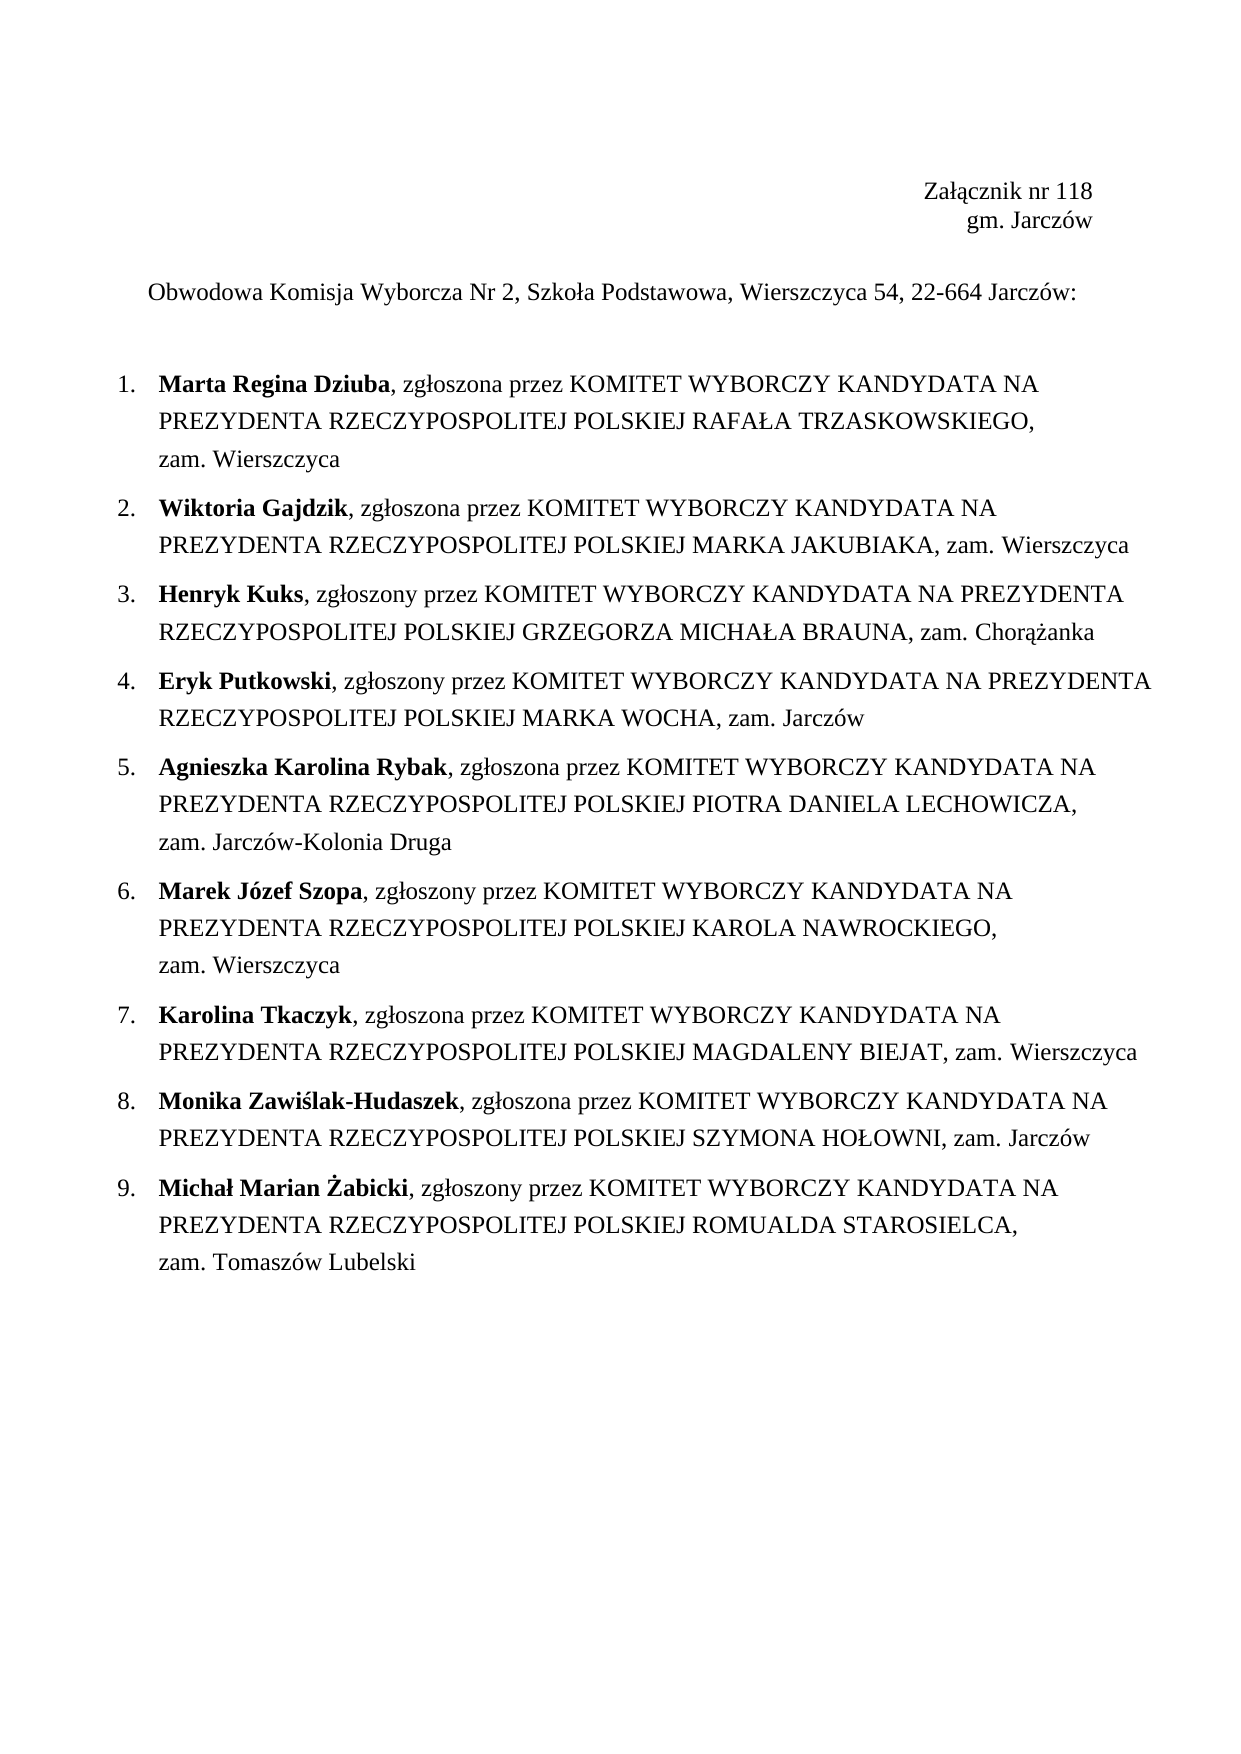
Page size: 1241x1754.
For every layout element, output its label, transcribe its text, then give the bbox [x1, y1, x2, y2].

table_cell 8. [74, 1080, 147, 1167]
text Obwodowa Komisja Wyborcza Nr 2, Szkoła Podstawowa, Wierszczyca 54, 22-664 Jarczów: [148, 277, 1093, 306]
text gm. Jarczów [148, 205, 1093, 234]
table_cell 7. [74, 994, 147, 1080]
table_cell Karolina Tkaczyk, zgłoszona przez KOMITET WYBORCZY KANDYDATA NA PREZYDENTA RZECZYPOSPOLITEJ POLSKIEJ MAGDALENY BIEJAT, zam. Wierszczyca [147, 994, 1166, 1080]
table_cell 5. [74, 746, 147, 870]
table_cell 3. [74, 574, 147, 660]
table_cell Henryk Kuks, zgłoszony przez KOMITET WYBORCZY KANDYDATA NA PREZYDENTA RZECZYPOSPOLITEJ POLSKIEJ GRZEGORZA MICHAŁA BRAUNA, zam. Chorążanka [147, 574, 1166, 660]
table_cell Marek Józef Szopa, zgłoszony przez KOMITET WYBORCZY KANDYDATA NA PREZYDENTA RZECZYPOSPOLITEJ POLSKIEJ KAROLA NAWROCKIEGO, zam. Wierszczyca [147, 870, 1166, 994]
table_cell Michał Marian Żabicki, zgłoszony przez KOMITET WYBORCZY KANDYDATA NA PREZYDENTA RZECZYPOSPOLITEJ POLSKIEJ ROMUALDA STAROSIELCA, zam. Tomaszów Lubelski [147, 1167, 1166, 1291]
table_cell Wiktoria Gajdzik, zgłoszona przez KOMITET WYBORCZY KANDYDATA NA PREZYDENTA RZECZYPOSPOLITEJ POLSKIEJ MARKA JAKUBIAKA, zam. Wierszczyca [147, 487, 1166, 573]
text Załącznik nr 118 [679, 176, 1093, 205]
table_header 1. [74, 363, 147, 487]
table_cell Agnieszka Karolina Rybak, zgłoszona przez KOMITET WYBORCZY KANDYDATA NA PREZYDENTA RZECZYPOSPOLITEJ POLSKIEJ PIOTRA DANIELA LECHOWICZA, zam. Jarczów-Kolonia Druga [147, 746, 1166, 870]
table_cell Eryk Putkowski, zgłoszony przez KOMITET WYBORCZY KANDYDATA NA PREZYDENTA RZECZYPOSPOLITEJ POLSKIEJ MARKA WOCHA, zam. Jarczów [147, 660, 1166, 746]
table_cell 6. [74, 870, 147, 994]
table_cell 9. [74, 1167, 147, 1291]
table_cell 4. [74, 660, 147, 746]
table_cell Monika Zawiślak-Hudaszek, zgłoszona przez KOMITET WYBORCZY KANDYDATA NA PREZYDENTA RZECZYPOSPOLITEJ POLSKIEJ SZYMONA HOŁOWNI, zam. Jarczów [147, 1080, 1166, 1167]
table_header Marta Regina Dziuba, zgłoszona przez KOMITET WYBORCZY KANDYDATA NA PREZYDENTA RZECZYPOSPOLITEJ POLSKIEJ RAFAŁA TRZASKOWSKIEGO, zam. Wierszczyca [147, 363, 1166, 487]
table_cell 2. [74, 487, 147, 573]
